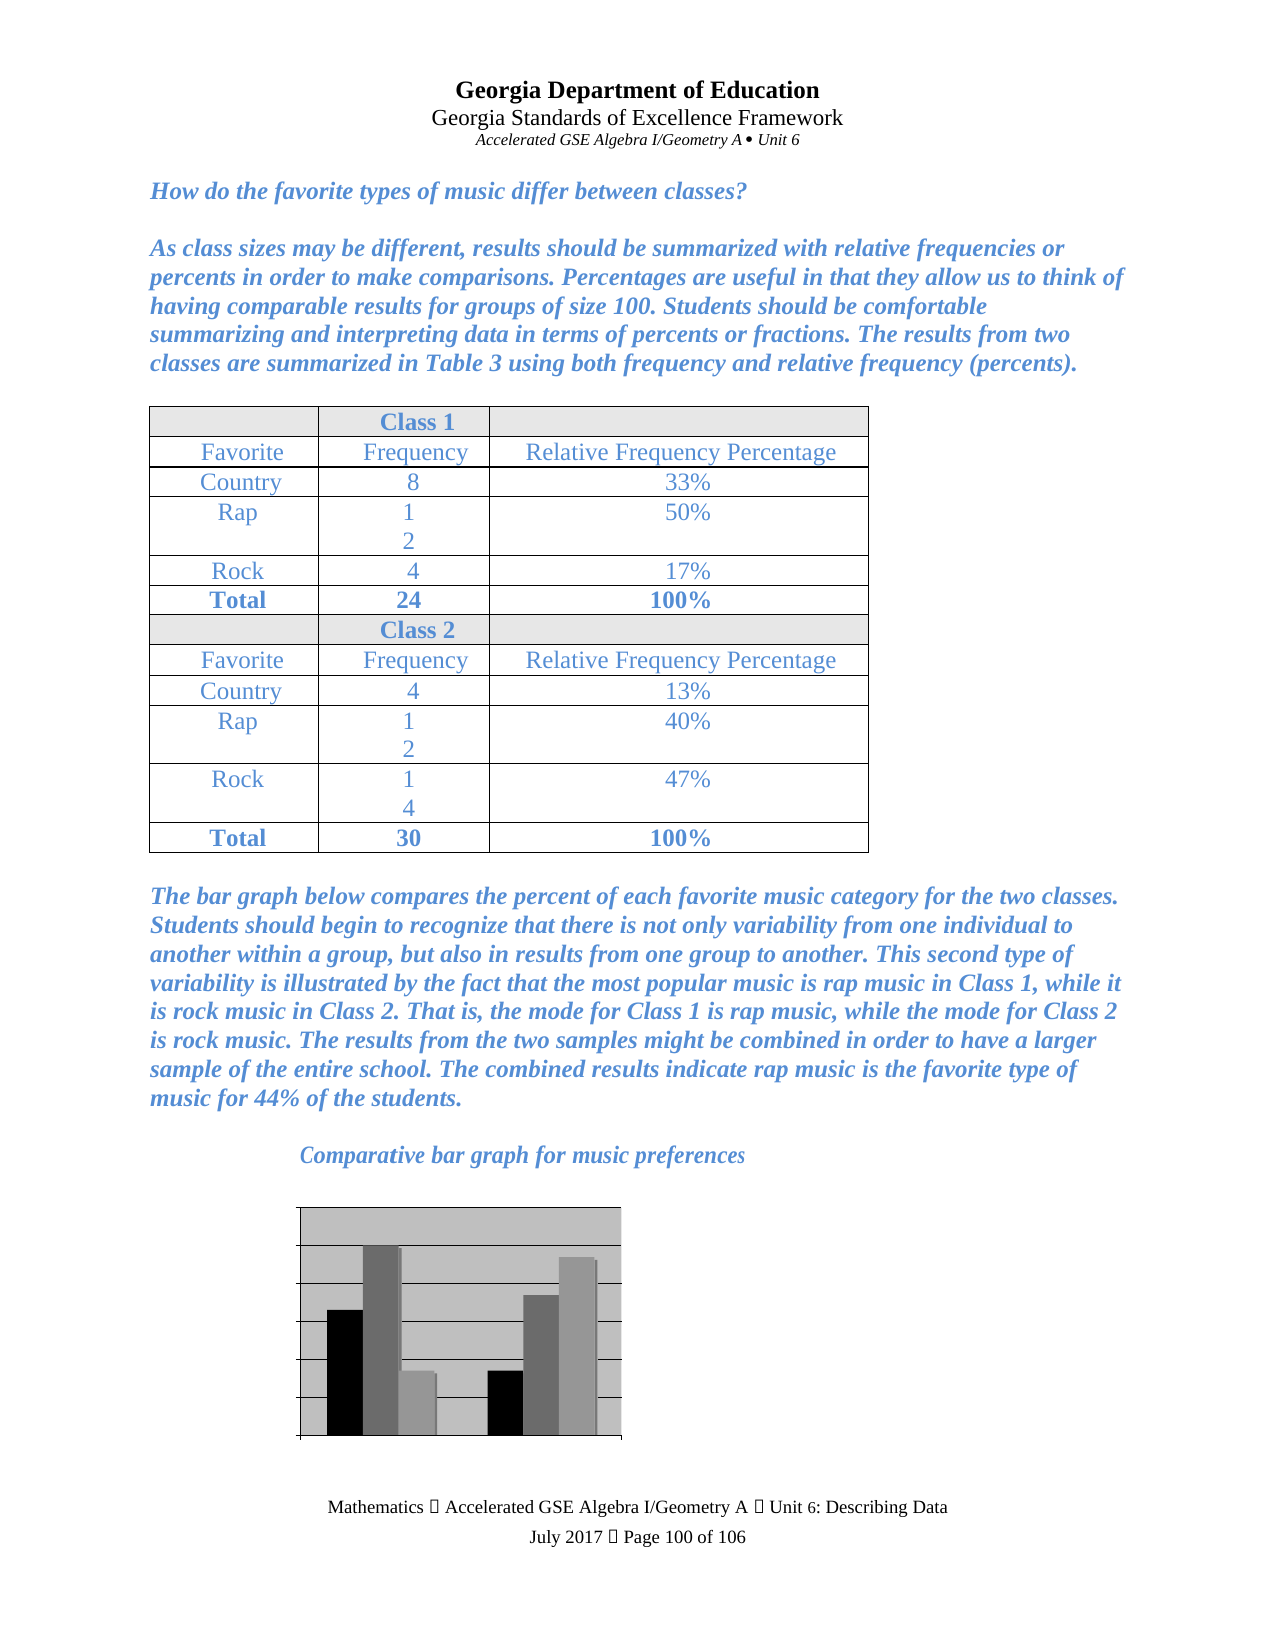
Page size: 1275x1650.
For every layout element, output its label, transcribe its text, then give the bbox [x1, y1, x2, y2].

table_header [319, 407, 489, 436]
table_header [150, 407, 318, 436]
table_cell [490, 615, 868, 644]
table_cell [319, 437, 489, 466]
text How do the favorite types of music differ between classes? [150, 176, 1125, 204]
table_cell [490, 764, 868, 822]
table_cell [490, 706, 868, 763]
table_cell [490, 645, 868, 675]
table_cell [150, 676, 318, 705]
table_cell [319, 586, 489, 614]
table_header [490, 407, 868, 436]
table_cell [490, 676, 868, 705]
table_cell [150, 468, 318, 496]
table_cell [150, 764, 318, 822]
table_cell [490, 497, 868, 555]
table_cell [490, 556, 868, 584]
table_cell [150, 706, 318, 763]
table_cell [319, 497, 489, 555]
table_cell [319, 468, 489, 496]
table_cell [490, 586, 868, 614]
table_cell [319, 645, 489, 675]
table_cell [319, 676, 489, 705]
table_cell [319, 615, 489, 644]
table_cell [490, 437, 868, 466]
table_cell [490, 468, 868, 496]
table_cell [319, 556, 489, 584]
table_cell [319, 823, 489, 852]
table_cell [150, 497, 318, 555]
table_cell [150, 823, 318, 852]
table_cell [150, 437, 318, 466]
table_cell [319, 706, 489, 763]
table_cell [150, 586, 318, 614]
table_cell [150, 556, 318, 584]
text As class sizes may be different, results should be summarized with relative frequencies or percents in order to make comparisons. Percentages are useful in that they allow us to think of having comparable results for groups of size 100. Students should be comfortable summarizing and interpreting data in terms of percents or fractions. The results from two classes are summarized in Table 3 using both frequency and relative frequency (percents). [150, 233, 1125, 377]
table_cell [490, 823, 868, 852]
text The bar graph below compares the percent of each favorite music category for the two classes. Students should begin to recognize that there is not only variability from one individual to another within a group, but also in results from one group to another. This second type of variability is illustrated by the fact that the most popular music is rap music in Class 1, while it is rock music in Class 2. That is, the mode for Class 1 is rap music, while the mode for Class 2 is rock music. The results from the two samples might be combined in order to have a larger sample of the entire school. The combined results indicate rap music is the favorite type of music for 44% of the students. [150, 881, 1125, 1111]
text Comparative bar graph for music preferences [225, 1140, 967, 1169]
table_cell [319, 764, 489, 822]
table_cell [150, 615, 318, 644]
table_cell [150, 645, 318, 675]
